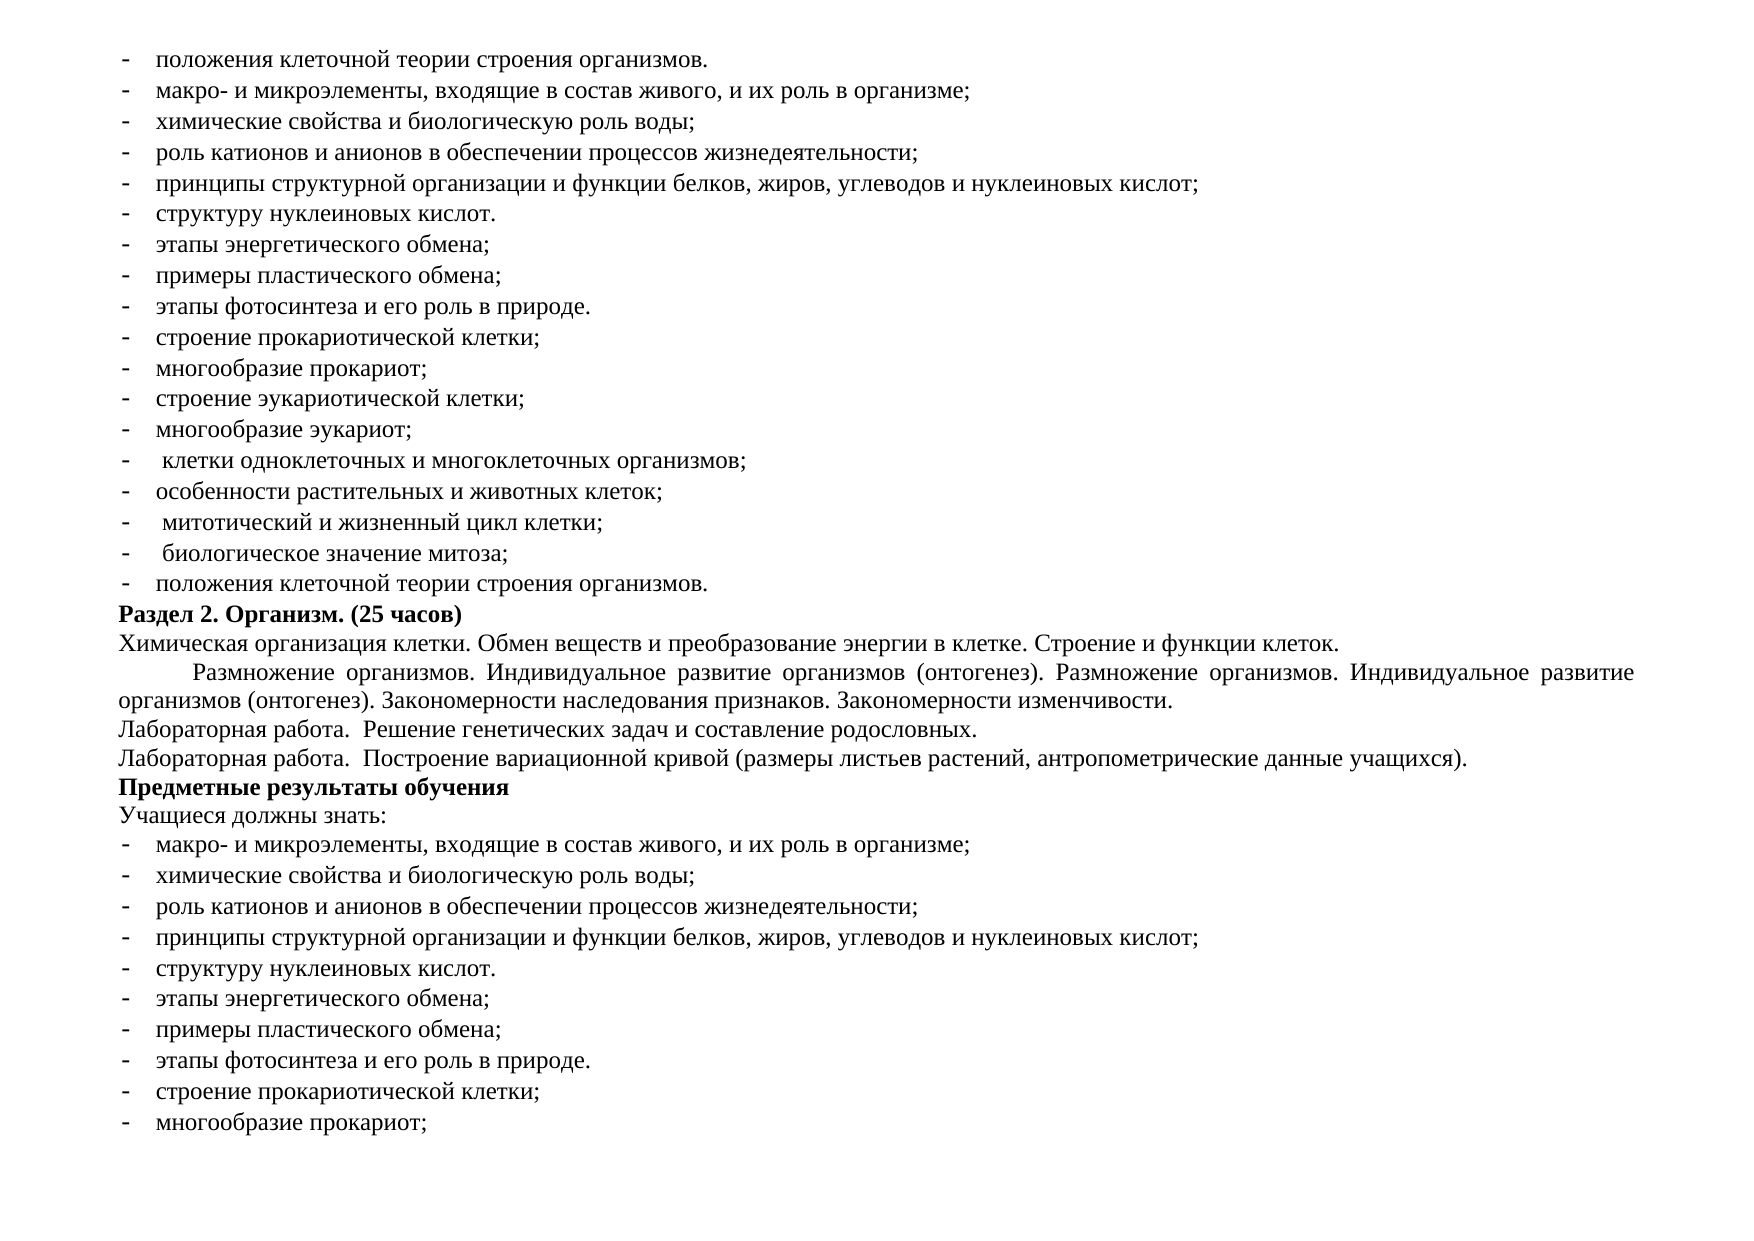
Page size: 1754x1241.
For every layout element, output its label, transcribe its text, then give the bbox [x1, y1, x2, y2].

list химические свойства и биологическую роль воды; [118, 860, 1636, 891]
list макро- и микроэлементы, входящие в состав живого, и их роль в организме; [118, 829, 1636, 860]
list многообразие прокариот; [118, 1107, 1636, 1138]
list этапы энергетического обмена; [118, 229, 1636, 260]
list многообразие прокариот; [118, 353, 1636, 383]
text Учащиеся должны знать: [118, 801, 1636, 829]
list клетки одноклеточных и многоклеточных организмов; [118, 445, 1636, 476]
text Размножение организмов. Индивидуальное развитие организмов (онтогенез). Размножение организмов. Индивидуальное развитие организмов (онтогенез). Закономерности наследования признаков. Закономерности изменчивости. [118, 657, 1636, 714]
list многообразие эукариот; [118, 414, 1636, 445]
list положения клеточной теории строения организмов. [118, 568, 1636, 599]
text Лабораторная работа. Построение вариационной кривой (размеры листьев растений, антропометрические данные учащихся). [118, 743, 1636, 772]
text Химическая организация клетки. Обмен веществ и преобразование энергии в клетке. Строение и функции клеток. [118, 628, 1636, 657]
list принципы структурной организации и функции белков, жиров, углеводов и нуклеиновых кислот; [118, 922, 1636, 953]
list митотический и жизненный цикл клетки; [118, 507, 1636, 538]
list роль катионов и анионов в обеспечении процессов жизнедеятельности; [118, 891, 1636, 922]
text Раздел 2. Организм. (25 часов) [118, 599, 1636, 628]
list строение прокариотической клетки; [118, 322, 1636, 353]
list химические свойства и биологическую роль воды; [118, 106, 1636, 137]
list макро- и микроэлементы, входящие в состав живого, и их роль в организме; [118, 75, 1636, 106]
list особенности растительных и животных клеток; [118, 476, 1636, 507]
list примеры пластического обмена; [118, 260, 1636, 291]
list строение эукариотической клетки; [118, 383, 1636, 414]
text Лабораторная работа. Решение генетических задач и составление родословных. [118, 714, 1636, 743]
list структуру нуклеиновых кислот. [118, 198, 1636, 229]
list роль катионов и анионов в обеспечении процессов жизнедеятельности; [118, 137, 1636, 168]
list строение прокариотической клетки; [118, 1076, 1636, 1107]
list структуру нуклеиновых кислот. [118, 953, 1636, 983]
list этапы фотосинтеза и его роль в природе. [118, 291, 1636, 322]
list примеры пластического обмена; [118, 1014, 1636, 1045]
list положения клеточной теории строения организмов. [118, 44, 1636, 75]
list этапы фотосинтеза и его роль в природе. [118, 1045, 1636, 1076]
list принципы структурной организации и функции белков, жиров, углеводов и нуклеиновых кислот; [118, 168, 1636, 198]
text Предметные результаты обучения [118, 772, 1636, 801]
list биологическое значение митоза; [118, 538, 1636, 568]
list этапы энергетического обмена; [118, 983, 1636, 1014]
